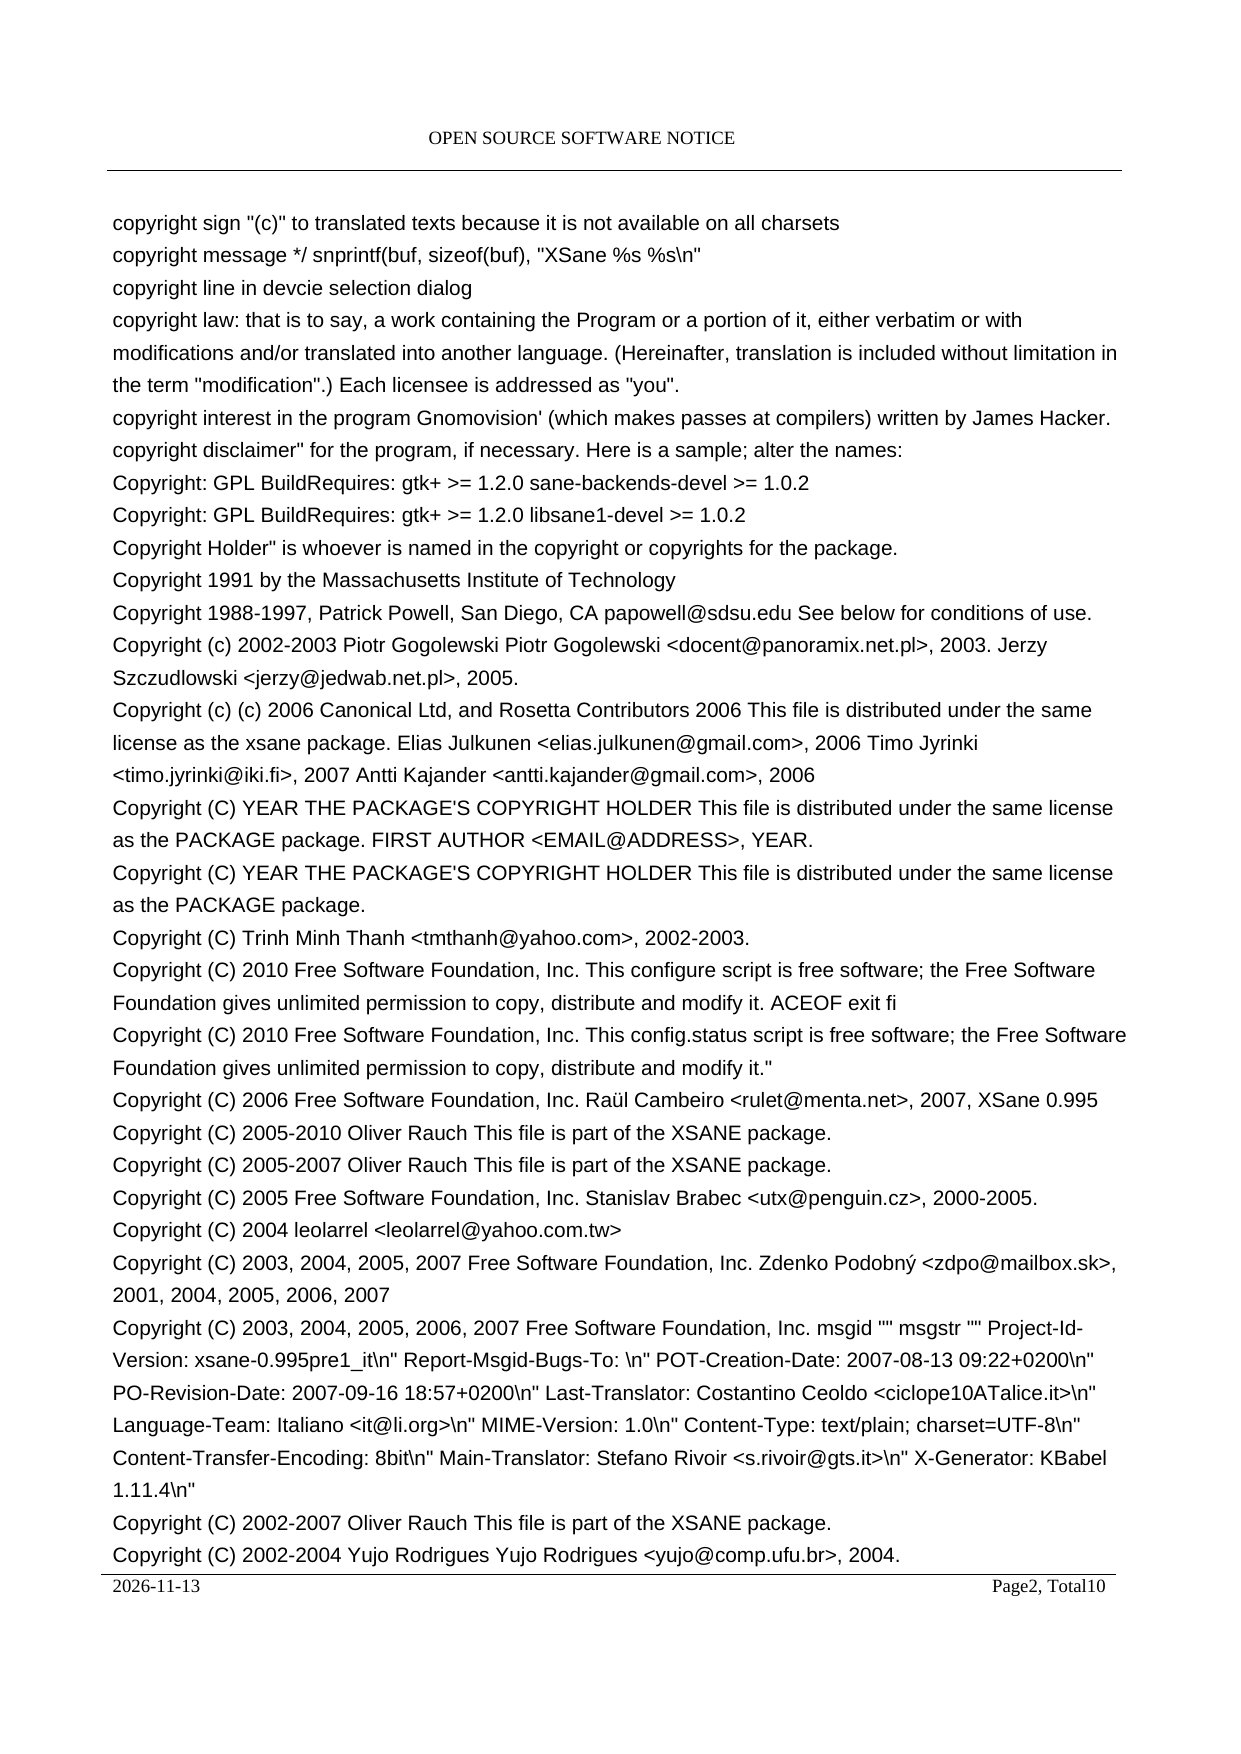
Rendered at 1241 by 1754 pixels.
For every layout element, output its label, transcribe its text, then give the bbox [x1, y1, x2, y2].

text Copyright 1991 by the Massachusetts Institute of Technology [112, 564, 1128, 596]
text Copyright (c) (c) 2006 Canonical Ltd, and Rosetta Contributors 2006 This file is distributed under the same license as the xsane package. Elias Julkunen <elias.julkunen@gmail.com>, 2006 Timo Jyrinki <timo.jyrinki@iki.fi>, 2007 Antti Kajander <antti.kajander@gmail.com>, 2006 [112, 694, 1128, 791]
text copyright line in devcie selection dialog [112, 271, 1128, 304]
text Copyright Holder" is whoever is named in the copyright or copyrights for the package. [112, 531, 1128, 564]
text Copyright (C) YEAR THE PACKAGE'S COPYRIGHT HOLDER This file is distributed under the same license as the PACKAGE package. [112, 856, 1128, 921]
text Copyright (C) 2003, 2004, 2005, 2006, 2007 Free Software Foundation, Inc. msgid "" msgstr "" Project-Id-Version: xsane-0.995pre1_it\n" Report-Msgid-Bugs-To: \n" POT-Creation-Date: 2007-08-13 09:22+0200\n" PO-Revision-Date: 2007-09-16 18:57+0200\n" Last-Translator: Costantino Ceoldo <ciclope10ATalice.it>\n" Language-Team: Italiano <it@li.org>\n" MIME-Version: 1.0\n" Content-Type: text/plain; charset=UTF-8\n" Content-Transfer-Encoding: 8bit\n" Main-Translator: Stefano Rivoir <s.rivoir@gts.it>\n" X-Generator: KBabel 1.11.4\n" [112, 1311, 1128, 1506]
text Copyright (C) YEAR THE PACKAGE'S COPYRIGHT HOLDER This file is distributed under the same license as the PACKAGE package. FIRST AUTHOR <EMAIL@ADDRESS>, YEAR. [112, 791, 1128, 856]
text Copyright: GPL BuildRequires: gtk+ >= 1.2.0 libsane1-devel >= 1.0.2 [112, 499, 1128, 531]
text copyright message */ snprintf(buf, sizeof(buf), "XSane %s %s\n" [112, 239, 1128, 271]
text copyright interest in the program Gnomovision' (which makes passes at compilers) written by James Hacker. [112, 401, 1128, 434]
text Copyright: GPL BuildRequires: gtk+ >= 1.2.0 sane-backends-devel >= 1.0.2 [112, 466, 1128, 499]
text Copyright (C) 2010 Free Software Foundation, Inc. This configure script is free software; the Free Software Foundation gives unlimited permission to copy, distribute and modify it. ACEOF exit fi [112, 954, 1128, 1019]
text Copyright (C) Trinh Minh Thanh <tmthanh@yahoo.com>, 2002-2003. [112, 921, 1128, 954]
text copyright disclaimer" for the program, if necessary. Here is a sample; alter the names: [112, 434, 1128, 466]
text Copyright (C) 2002-2004 Yujo Rodrigues Yujo Rodrigues <yujo@comp.ufu.br>, 2004. [112, 1539, 1128, 1571]
text Copyright (C) 2004 leolarrel <leolarrel@yahoo.com.tw> [112, 1214, 1128, 1246]
text Copyright (C) 2005 Free Software Foundation, Inc. Stanislav Brabec <utx@penguin.cz>, 2000-2005. [112, 1181, 1128, 1214]
text Copyright (C) 2003, 2004, 2005, 2007 Free Software Foundation, Inc. Zdenko Podobný <zdpo@mailbox.sk>, 2001, 2004, 2005, 2006, 2007 [112, 1246, 1128, 1311]
text Copyright 1988-1997, Patrick Powell, San Diego, CA papowell@sdsu.edu See below for conditions of use. [112, 596, 1128, 629]
text Copyright (C) 2002-2007 Oliver Rauch This file is part of the XSANE package. [112, 1506, 1128, 1539]
text Copyright (C) 2005-2010 Oliver Rauch This file is part of the XSANE package. [112, 1116, 1128, 1149]
text Copyright (c) 2002-2003 Piotr Gogolewski Piotr Gogolewski <docent@panoramix.net.pl>, 2003. Jerzy Szczudlowski <jerzy@jedwab.net.pl>, 2005. [112, 629, 1128, 694]
text Copyright (C) 2005-2007 Oliver Rauch This file is part of the XSANE package. [112, 1149, 1128, 1181]
text Copyright (C) 2010 Free Software Foundation, Inc. This config.status script is free software; the Free Software Foundation gives unlimited permission to copy, distribute and modify it." [112, 1019, 1128, 1084]
text copyright law: that is to say, a work containing the Program or a portion of it, either verbatim or with modifications and/or translated into another language. (Hereinafter, translation is included without limitation in the term "modification".) Each licensee is addressed as "you". [112, 304, 1128, 401]
text Copyright (C) 2006 Free Software Foundation, Inc. Raül Cambeiro <rulet@menta.net>, 2007, XSane 0.995 [112, 1084, 1128, 1116]
text copyright sign "(c)" to translated texts because it is not available on all charsets [112, 206, 1128, 239]
